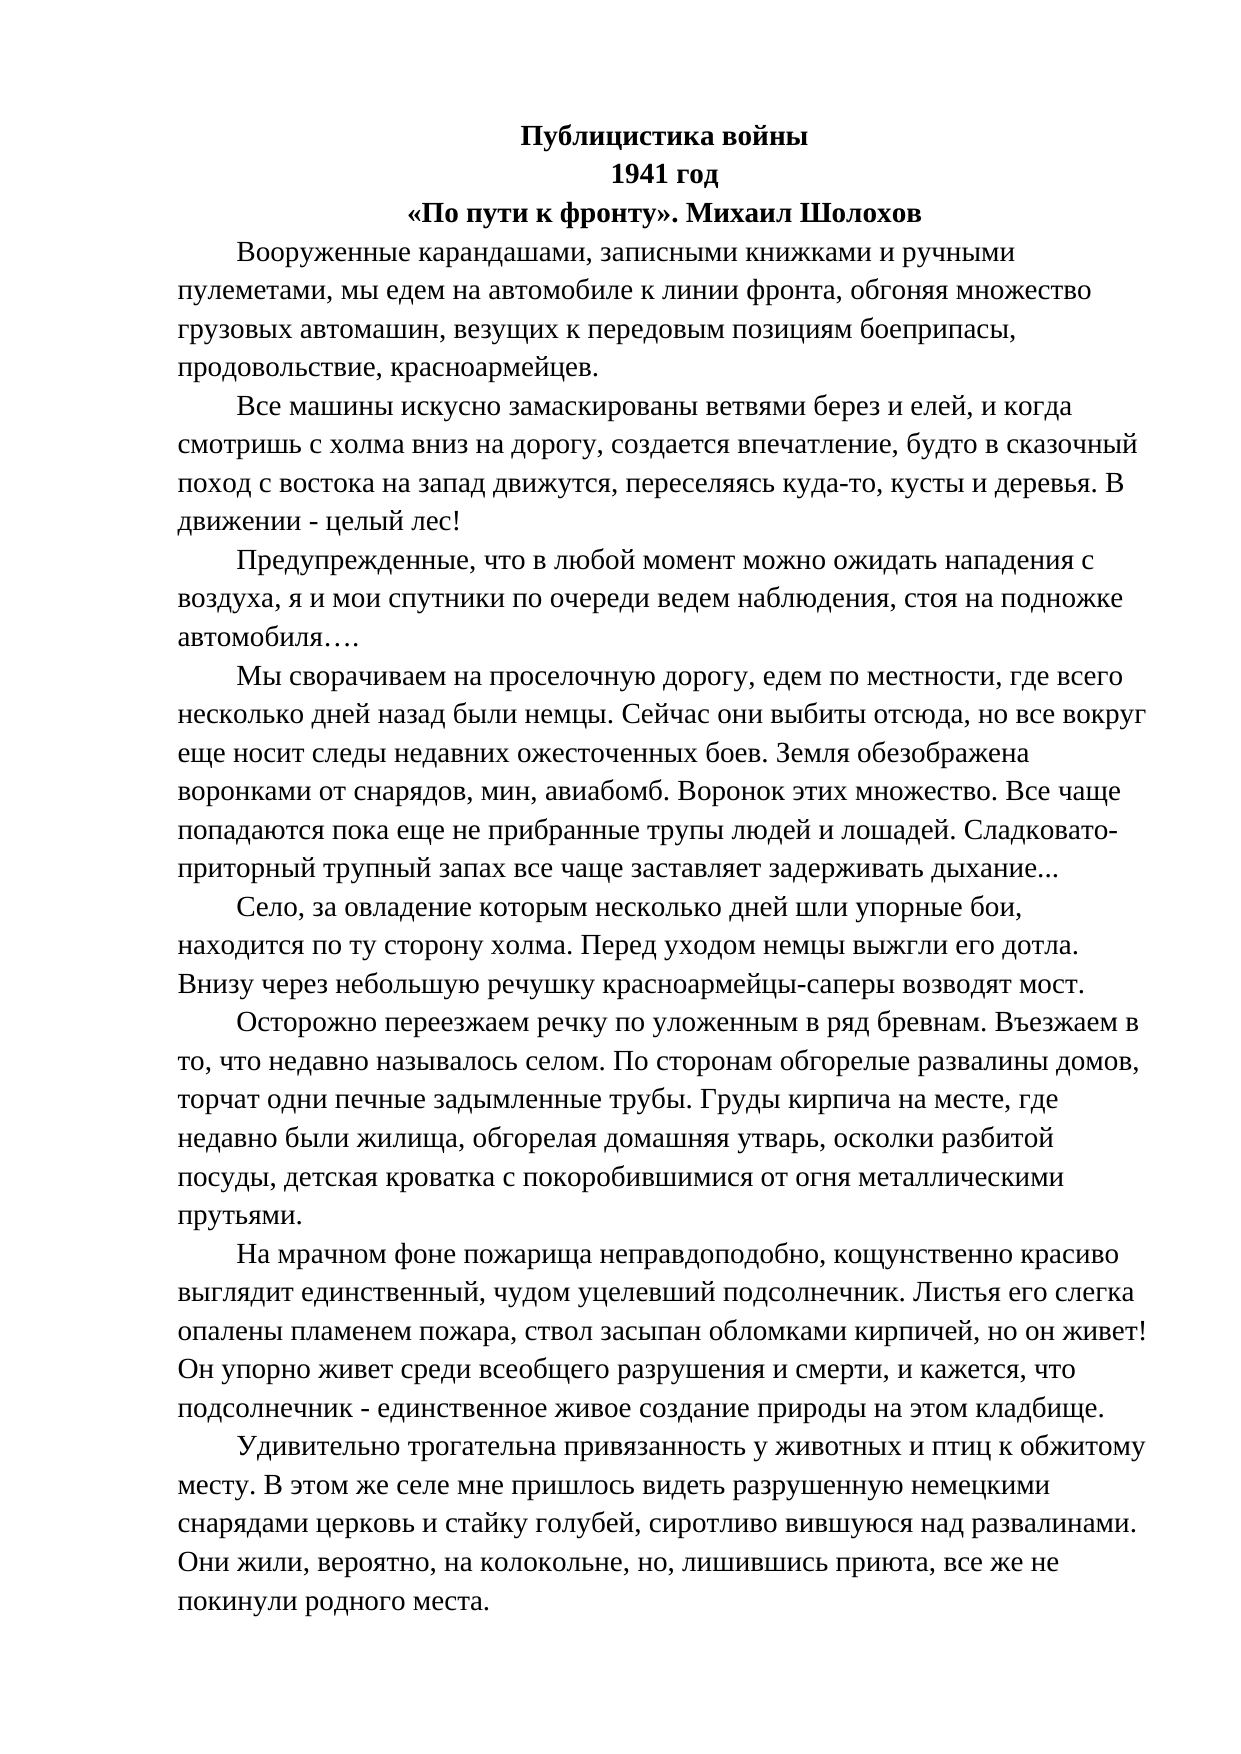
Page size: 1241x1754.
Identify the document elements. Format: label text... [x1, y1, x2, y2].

text Все машины искусно замаскированы ветвями берез и елей, и когда смотришь с холма вниз на дорогу, создается впечатление, будто в сказочный поход с востока на запад движутся, переселяясь куда-то, кусты и деревья. В движении - целый лес! [177, 388, 1152, 537]
text Село, за овладение которым несколько дней шли упорные бои, находится по ту сторону холма. Перед уходом немцы выжгли его дотла. Внизу через небольшую речушку красноармейцы-саперы возводят мост. [177, 889, 1152, 999]
text 1941 год [177, 157, 1152, 190]
text Удивительно трогательна привязанность у животных и птиц к обжитому месту. В этом же селе мне пришлось видеть разрушенную немецкими снарядами церковь и стайку голубей, сиротливо вившуюся над развалинами. Они жили, вероятно, на колокольне, но, лишившись приюта, все же не покинули родного места. [177, 1428, 1152, 1616]
text Публицистика войны [177, 118, 1152, 152]
text Вооруженные карандашами, записными книжками и ручными пулеметами, мы едем на автомобиле к линии фронта, обгоняя множество грузовых автомашин, везущих к передовым позициям боеприпасы, продовольствие, красноармейцев. [177, 234, 1152, 383]
text Предупрежденные, что в любой момент можно ожидать нападения с воздуха, я и мои спутники по очереди ведем наблюдения, стоя на подножке автомобиля…. [177, 542, 1152, 653]
text Осторожно переезжаем речку по уложенным в ряд бревнам. Въезжаем в то, что недавно называлось селом. По сторонам обгорелые развалины домов, торчат одни печные задымленные трубы. Груды кирпича на месте, где недавно были жилища, обгорелая домашняя утварь, осколки разбитой посуды, детская кроватка с покоробившимися от огня металлическими прутьями. [177, 1004, 1152, 1231]
text На мрачном фоне пожарища неправдоподобно, кощунственно красиво выглядит единственный, чудом уцелевший подсолнечник. Листья его слегка опалены пламенем пожара, ствол засыпан обломками кирпичей, но он живет! Он упорно живет среди всеобщего разрушения и смерти, и кажется, что подсолнечник - единственное живое создание природы на этом кладбище. [177, 1236, 1152, 1423]
text «По пути к фронту». Михаил Шолохов [177, 195, 1152, 229]
text Мы сворачиваем на проселочную дорогу, едем по местности, где всего несколько дней назад были немцы. Сейчас они выбиты отсюда, но все вокруг еще носит следы недавних ожесточенных боев. Земля обезображена воронками от снарядов, мин, авиабомб. Воронок этих множество. Все чаще попадаются пока еще не прибранные трупы людей и лошадей. Сладковато-приторный трупный запах все чаще заставляет задерживать дыхание... [177, 658, 1152, 884]
